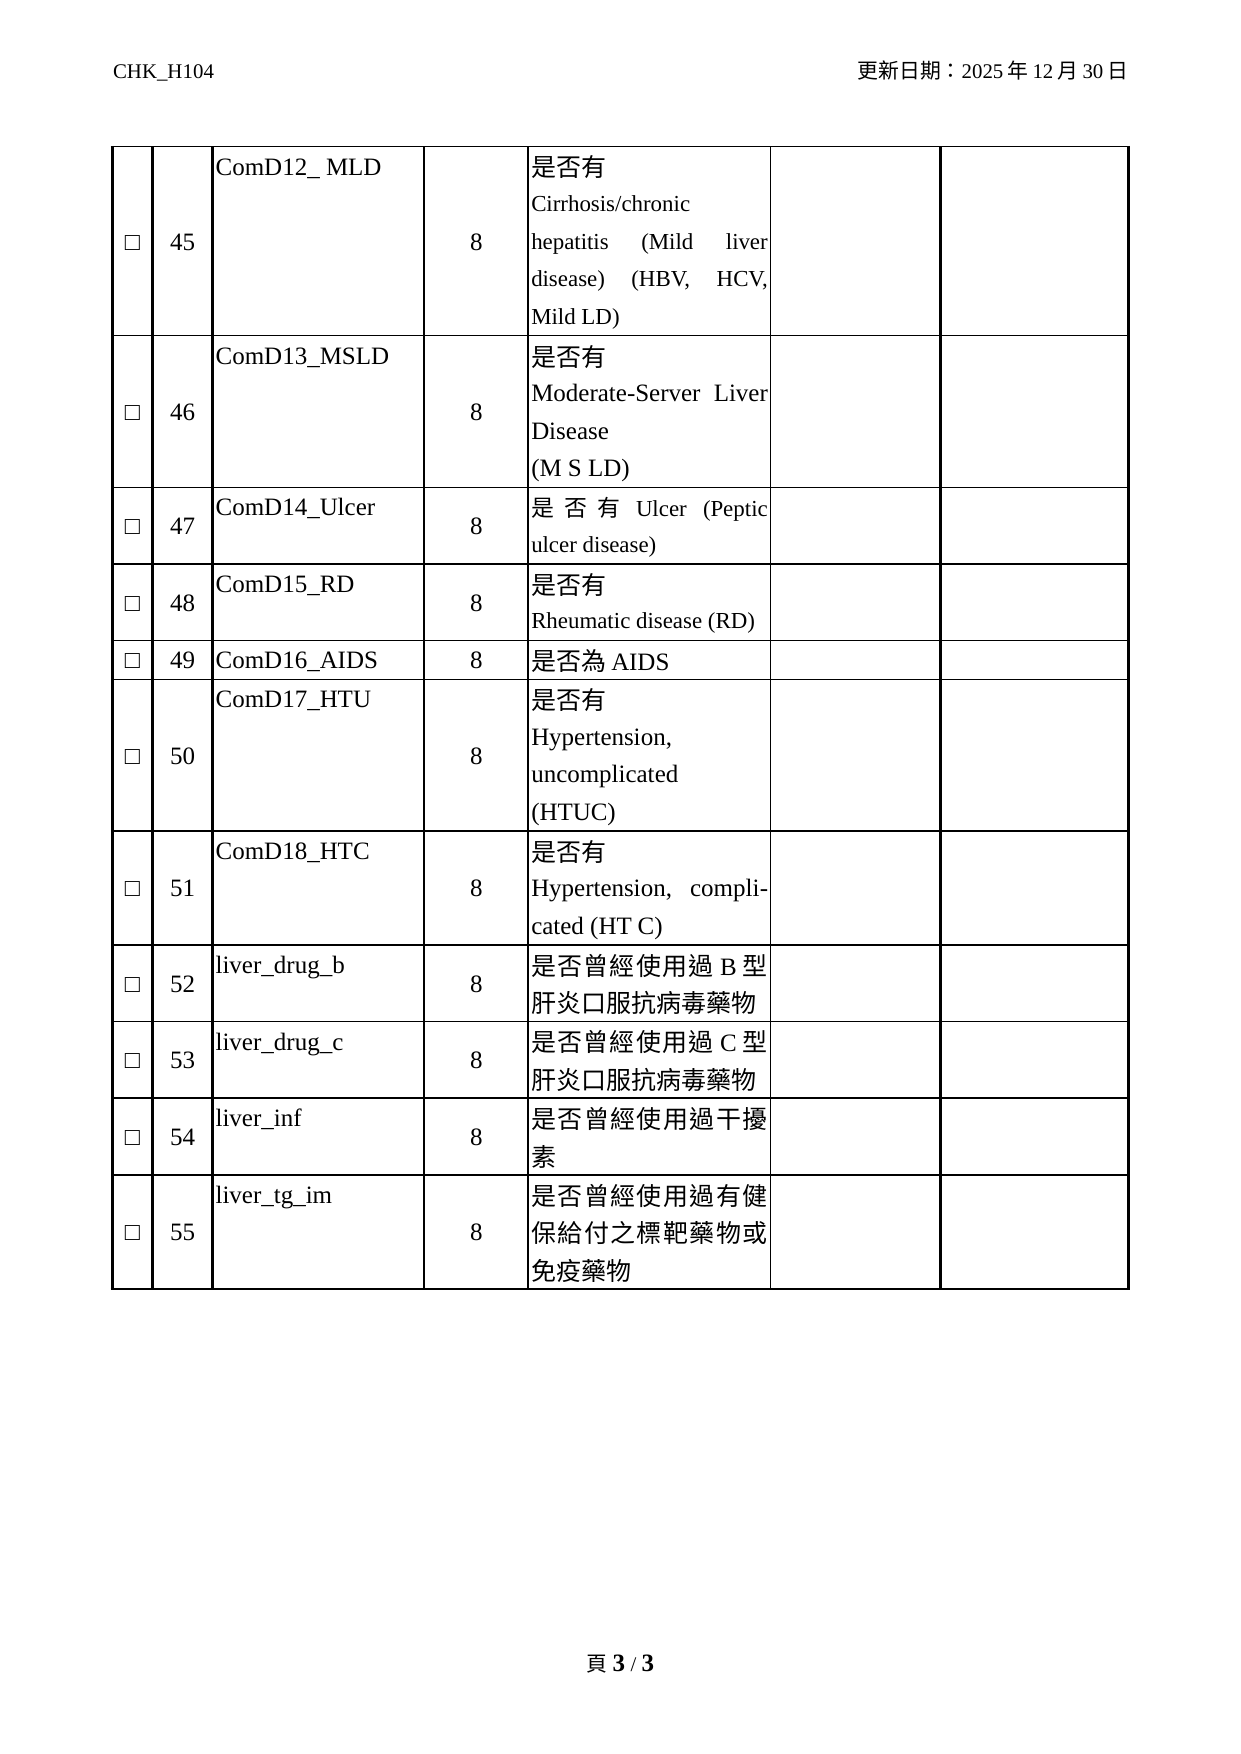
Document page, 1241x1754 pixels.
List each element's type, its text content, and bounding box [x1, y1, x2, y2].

table_cell 49 [154, 641, 211, 678]
table_cell 8 [425, 565, 527, 639]
table_cell □ [114, 641, 151, 678]
table_cell [771, 336, 939, 486]
table_cell 51 [154, 832, 211, 944]
table_cell [942, 1176, 1127, 1288]
table_cell [942, 1022, 1127, 1097]
table_cell □ [114, 680, 151, 830]
table_cell ComD17_HTU [214, 680, 423, 830]
table_cell [942, 641, 1127, 678]
table_cell 8 [425, 1022, 527, 1097]
table_cell 是否有 Rheumatic disease (RD) [529, 565, 770, 639]
table_cell 是否有 Hypertension, complicated (HT C) [529, 832, 770, 944]
table_cell [771, 832, 939, 944]
table_cell □ [114, 1022, 151, 1097]
table_cell ComD12_ MLD [214, 147, 423, 335]
table_cell 45 [154, 147, 211, 335]
table_cell [942, 147, 1127, 335]
table_cell □ [114, 147, 151, 335]
table_cell ComD15_RD [214, 565, 423, 639]
table_cell 50 [154, 680, 211, 830]
table_cell 是否曾經使用過C型肝炎口服抗病毒藥物 [529, 1022, 770, 1097]
table_cell 8 [425, 336, 527, 486]
table_cell 是否曾經使用過有健保給付之標靶藥物或免疫藥物 [529, 1176, 770, 1288]
table_cell 54 [154, 1099, 211, 1174]
table_cell [942, 1099, 1127, 1174]
table_cell [771, 1022, 939, 1097]
table_cell [942, 832, 1127, 944]
table_cell [771, 565, 939, 639]
table_cell 8 [425, 832, 527, 944]
table_cell 53 [154, 1022, 211, 1097]
table_cell □ [114, 832, 151, 944]
table_cell liver_inf [214, 1099, 423, 1174]
table_cell liver_drug_c [214, 1022, 423, 1097]
table_cell □ [114, 565, 151, 639]
table_cell 是否曾經使用過干擾素 [529, 1099, 770, 1174]
table_cell liver_tg_im [214, 1176, 423, 1288]
table_cell [771, 946, 939, 1021]
table_cell 47 [154, 488, 211, 563]
table_cell □ [114, 1176, 151, 1288]
table_cell 8 [425, 147, 527, 335]
table_cell 55 [154, 1176, 211, 1288]
table_cell [771, 147, 939, 335]
table_cell 46 [154, 336, 211, 486]
table_cell 是否有 Moderate-Server Liver Disease (M S LD) [529, 336, 770, 486]
table_cell [942, 946, 1127, 1021]
table_cell 是否曾經使用過B型肝炎口服抗病毒藥物 [529, 946, 770, 1021]
table_cell [771, 1099, 939, 1174]
table_cell ComD16_AIDS [214, 641, 423, 678]
table_cell 是否有 Cirrhosis/chronic hepatitis (Mild liver disease) (HBV, HCV, Mild LD) [529, 147, 770, 335]
table_cell 48 [154, 565, 211, 639]
table_cell [771, 1176, 939, 1288]
table_cell [771, 680, 939, 830]
table_cell [942, 565, 1127, 639]
table_cell □ [114, 488, 151, 563]
table_cell 8 [425, 946, 527, 1021]
table_cell 是否為AIDS [529, 641, 770, 678]
table_cell 是否有Ulcer (Peptic ulcer disease) [529, 488, 770, 563]
table_cell 8 [425, 1176, 527, 1288]
table_cell [942, 488, 1127, 563]
table_cell [771, 641, 939, 678]
table_cell ComD18_HTC [214, 832, 423, 944]
table_cell liver_drug_b [214, 946, 423, 1021]
table_cell ComD14_Ulcer [214, 488, 423, 563]
table_cell 是否有 Hypertension, uncomplicated (HTUC) [529, 680, 770, 830]
table_cell 8 [425, 488, 527, 563]
table_cell 8 [425, 1099, 527, 1174]
table_cell ComD13_MSLD [214, 336, 423, 486]
table_cell 52 [154, 946, 211, 1021]
table_cell □ [114, 336, 151, 486]
table_cell [942, 336, 1127, 486]
table_cell □ [114, 946, 151, 1021]
table_cell [771, 488, 939, 563]
table_cell 8 [425, 680, 527, 830]
table_cell 8 [425, 641, 527, 678]
table_cell [942, 680, 1127, 830]
table_cell □ [114, 1099, 151, 1174]
